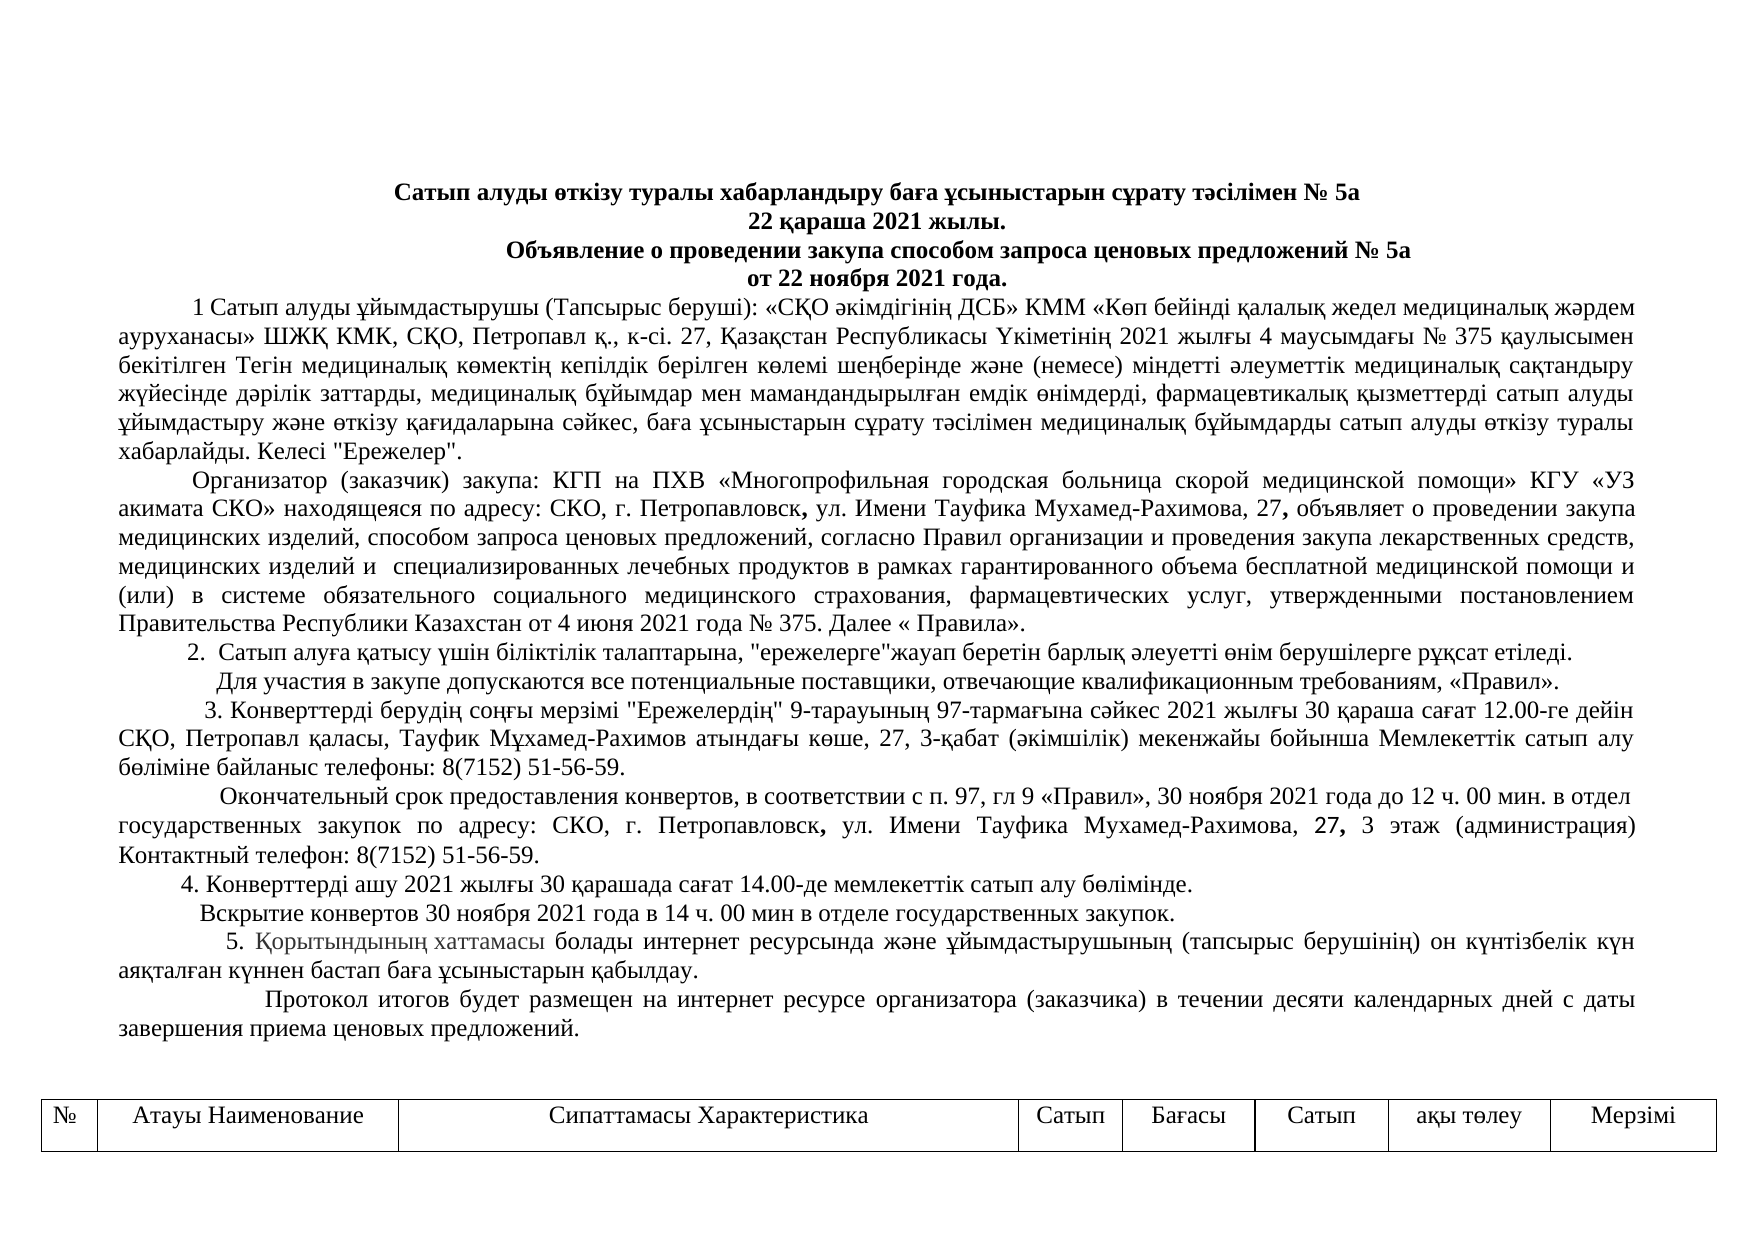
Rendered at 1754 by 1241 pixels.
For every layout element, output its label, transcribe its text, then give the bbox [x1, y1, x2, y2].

table_header Атауы Наименование [98, 1100, 398, 1151]
table_header № [42, 1100, 97, 1151]
text 22 қараша 2021 жылы. [118, 206, 1636, 235]
text Протокол итогов будет размещен на интернет ресурсе организатора (заказчика) в течении десяти календарных дней с даты завершения приема ценовых предложений. [118, 984, 1636, 1041]
text от 22 ноября 2021 года. [118, 263, 1636, 292]
text Окончательный срок предоставления конвертов, в соответствии с п. 97, гл 9 «Правил», 30 ноября 2021 года до 12 ч. 00 мин. в отдел государственных закупок по адресу: СКО, г. Петропавловск, ул. Имени Тауфика Мухамед-Рахимова, 27, 3 этаж (администрация) Контактный телефон: 8(7152) 51-56-59. [118, 781, 1636, 869]
text Организатор (заказчик) закупа: КГП на ПХВ «Многопрофильная городская больница скорой медицинской помощи» КГУ «УЗ акимата СКО» находящеяся по адресу: СКО, г. Петропавловск, ул. Имени Тауфика Мухамед-Рахимова, 27, объявляет о проведении закупа медицинских изделий, способом запроса ценовых предложений, согласно Правил организации и проведения закупа лекарственных средств, медицинских изделий и специализированных лечебных продуктов в рамках гарантированного объема бесплатной медицинской помощи и (или) в системе обязательного социального медицинского страхования, фармацевтических услуг, утвержденными постановлением Правительства Республики Казахстан от 4 июня 2021 года № 375. Далее « Правила». [118, 465, 1636, 637]
text 2. Сатып алуға қатысу үшін біліктілік талаптарына, "ережелерге"жауап беретін барлық әлеуетті өнім берушілерге рұқсат етіледі. [118, 637, 1636, 666]
text Вскрытие конвертов 30 ноября 2021 года в 14 ч. 00 мин в отделе государственных закупок. [118, 898, 1636, 926]
text Объявление о проведении закупа способом запроса ценовых предложений № 5а [118, 235, 1636, 263]
text Сатып алуды өткізу туралы хабарландыру баға ұсыныстарын сұрату тәсілімен № 5а [118, 177, 1636, 206]
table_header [1019, 1100, 1122, 1151]
text 4. Конверттерді ашу 2021 жылғы 30 қарашада сағат 14.00-де мемлекеттік сатып алу бөлімінде. [118, 869, 1636, 898]
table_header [1256, 1100, 1388, 1151]
text 3. Конверттерді берудің соңғы мерзімі "Ережелердің" 9-тарауының 97-тармағына сәйкес 2021 жылғы 30 қараша сағат 12.00-ге дейін СҚО, Петропавл қаласы, Тауфик Мұхамед-Рахимов атындағы көше, 27, 3-қабат (әкімшілік) мекенжайы бойынша Мемлекеттік сатып алу бөліміне байланыс телефоны: 8(7152) 51-56-59. [118, 695, 1636, 781]
text 5. Қорытындының хаттамасы болады интернет ресурсында және ұйымдастырушының (тапсырыс берушінің) он күнтізбелік күн аяқталған күннен бастап баға ұсыныстарын қабылдау. [118, 926, 1636, 984]
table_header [399, 1100, 1018, 1151]
text 1 Сатып алуды ұйымдастырушы (Тапсырыс беруші): «СҚО әкімдігінің ДСБ» КММ «Көп бейінді қалалық жедел медициналық жәрдем ауруханасы» ШЖҚ КМК, СҚО, Петропавл қ., к-сі. 27, Қазақстан Республикасы Үкіметінің 2021 жылғы 4 маусымдағы № 375 қаулысымен бекітілген Тегін медициналық көмектің кепілдік берілген көлемі шеңберінде және (немесе) міндетті әлеуметтік медициналық сақтандыру жүйесінде дәрілік заттарды, медициналық бұйымдар мен мамандандырылған емдік өнімдерді, фармацевтикалық қызметтерді сатып алуды ұйымдастыру және өткізу қағидаларына сәйкес, баға ұсыныстарын сұрату тәсілімен медициналық бұйымдарды сатып алуды өткізу туралы хабарлайды. Келесі "Ережелер". [118, 292, 1636, 465]
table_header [1389, 1100, 1550, 1151]
text Для участия в закупе допускаются все потенциальные поставщики, отвечающие квалификационным требованиям, «Правил». [118, 666, 1636, 695]
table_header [1551, 1100, 1716, 1151]
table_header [1123, 1100, 1254, 1151]
